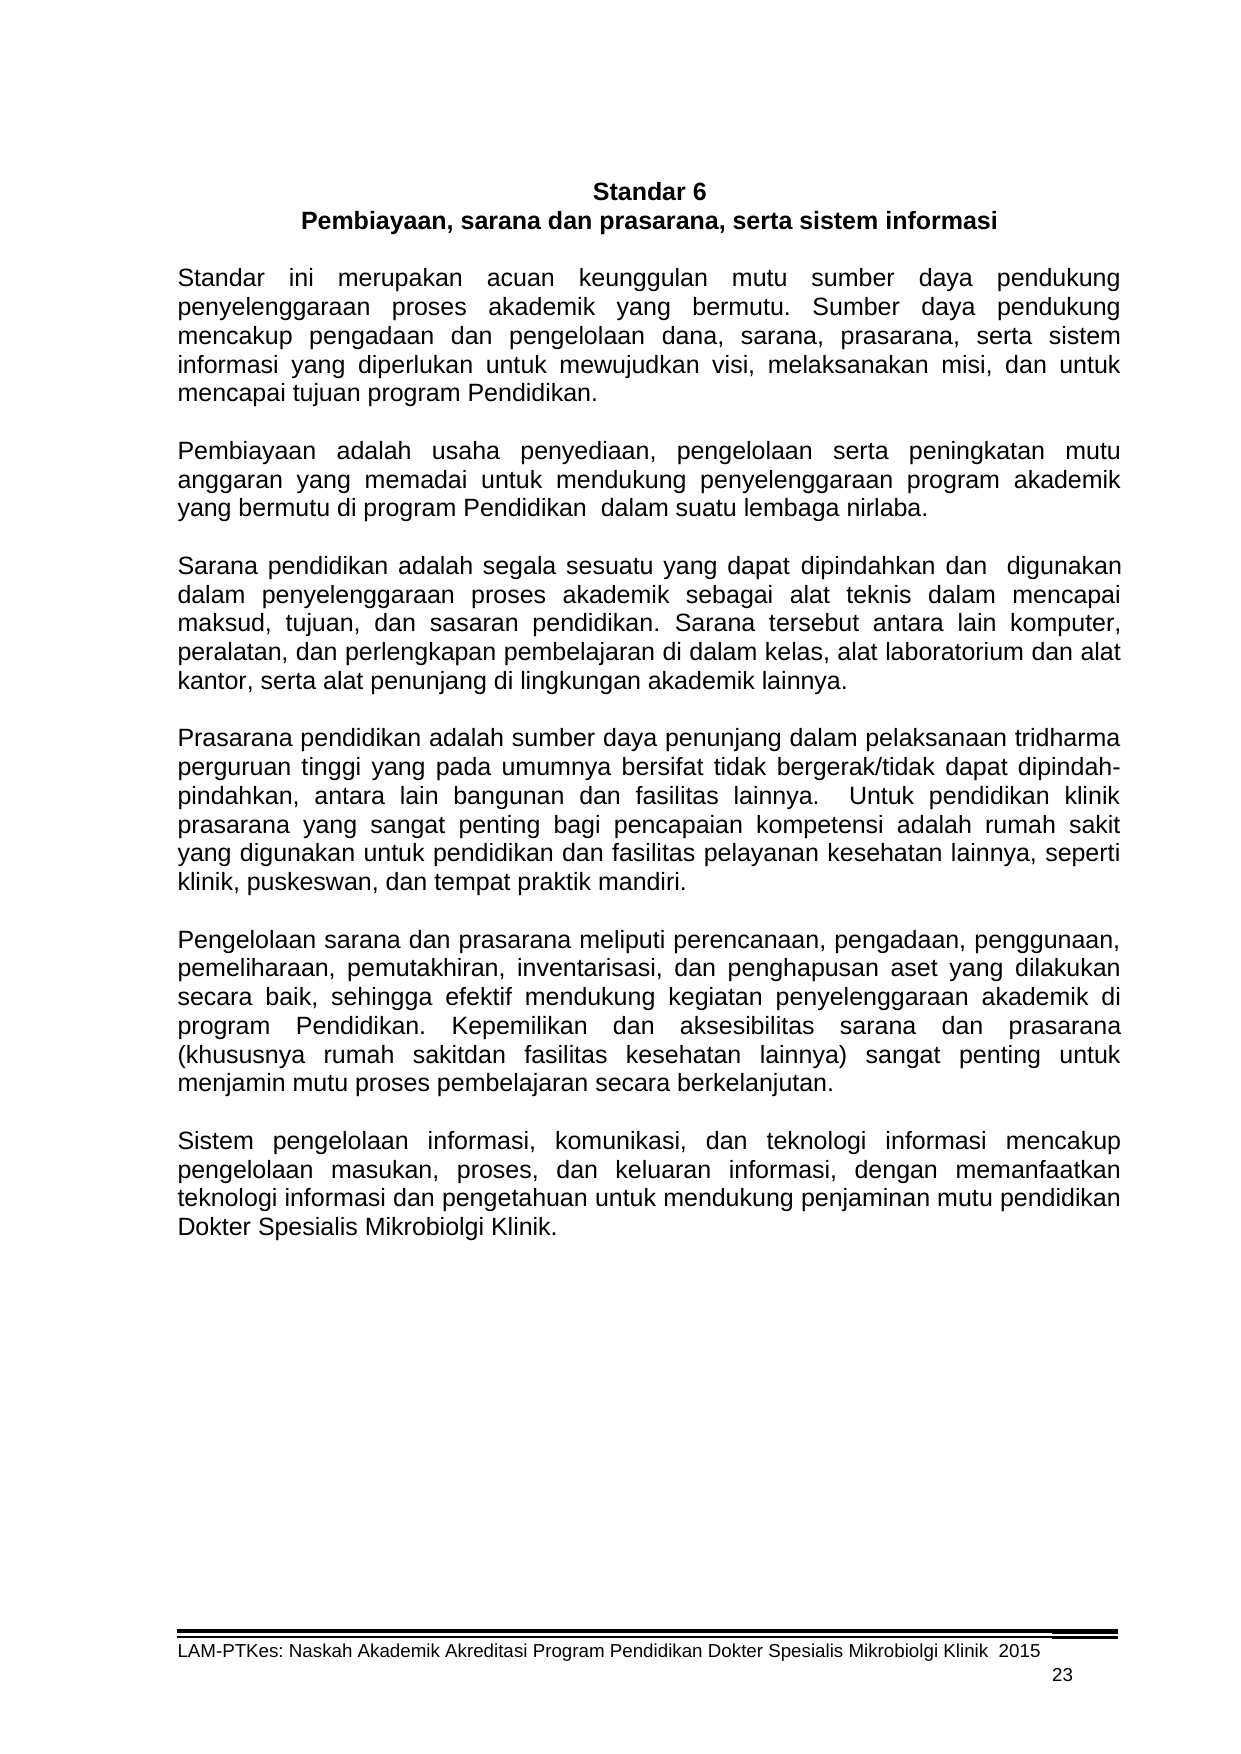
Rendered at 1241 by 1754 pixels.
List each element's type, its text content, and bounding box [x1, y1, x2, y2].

text Pembiayaan, sarana dan prasarana, serta sistem informasi [177, 206, 1122, 235]
text Sistem pengelolaan informasi, komunikasi, dan teknologi informasi mencakup pengelolaan masukan, proses, dan keluaran informasi, dengan memanfaatkan teknologi informasi dan pengetahuan untuk mendukung penjaminan mutu pendidikan Dokter Spesialis Mikrobiolgi Klinik. [177, 1126, 1122, 1241]
text Pembiayaan adalah usaha penyediaan, pengelolaan serta peningkatan mutu anggaran yang memadai untuk mendukung penyelenggaraan program akademik yang bermutu di program Pendidikan dalam suatu lembaga nirlaba. [177, 436, 1122, 522]
text Standar 6 [177, 177, 1122, 206]
text Prasarana pendidikan adalah sumber daya penunjang dalam pelaksanaan tridharma perguruan tinggi yang pada umumnya bersifat tidak bergerak/tidak dapat dipindah-pindahkan, antara lain bangunan dan fasilitas lainnya. Untuk pendidikan klinik prasarana yang sangat penting bagi pencapaian kompetensi adalah rumah sakit yang digunakan untuk pendidikan dan fasilitas pelayanan kesehatan lainnya, seperti klinik, puskeswan, dan tempat praktik mandiri. [177, 723, 1122, 896]
text Sarana pendidikan adalah segala sesuatu yang dapat dipindahkan dan digunakan dalam penyelenggaraan proses akademik sebagai alat teknis dalam mencapai maksud, tujuan, dan sasaran pendidikan. Sarana tersebut antara lain komputer, peralatan, dan perlengkapan pembelajaran di dalam kelas, alat laboratorium dan alat kantor, serta alat penunjang di lingkungan akademik lainnya. [177, 551, 1122, 695]
text Pengelolaan sarana dan prasarana meliputi perencanaan, pengadaan, penggunaan, pemeliharaan, pemutakhiran, inventarisasi, dan penghapusan aset yang dilakukan secara baik, sehingga efektif mendukung kegiatan penyelenggaraan akademik di program Pendidikan. Kepemilikan dan aksesibilitas sarana dan prasarana (khususnya rumah sakitdan fasilitas kesehatan lainnya) sangat penting untuk menjamin mutu proses pembelajaran secara berkelanjutan. [177, 925, 1122, 1097]
text Standar ini merupakan acuan keunggulan mutu sumber daya pendukung penyelenggaraan proses akademik yang bermutu. Sumber daya pendukung mencakup pengadaan dan pengelolaan dana, sarana, prasarana, serta sistem informasi yang diperlukan untuk mewujudkan visi, melaksanakan misi, dan untuk mencapai tujuan program Pendidikan. [177, 263, 1122, 407]
